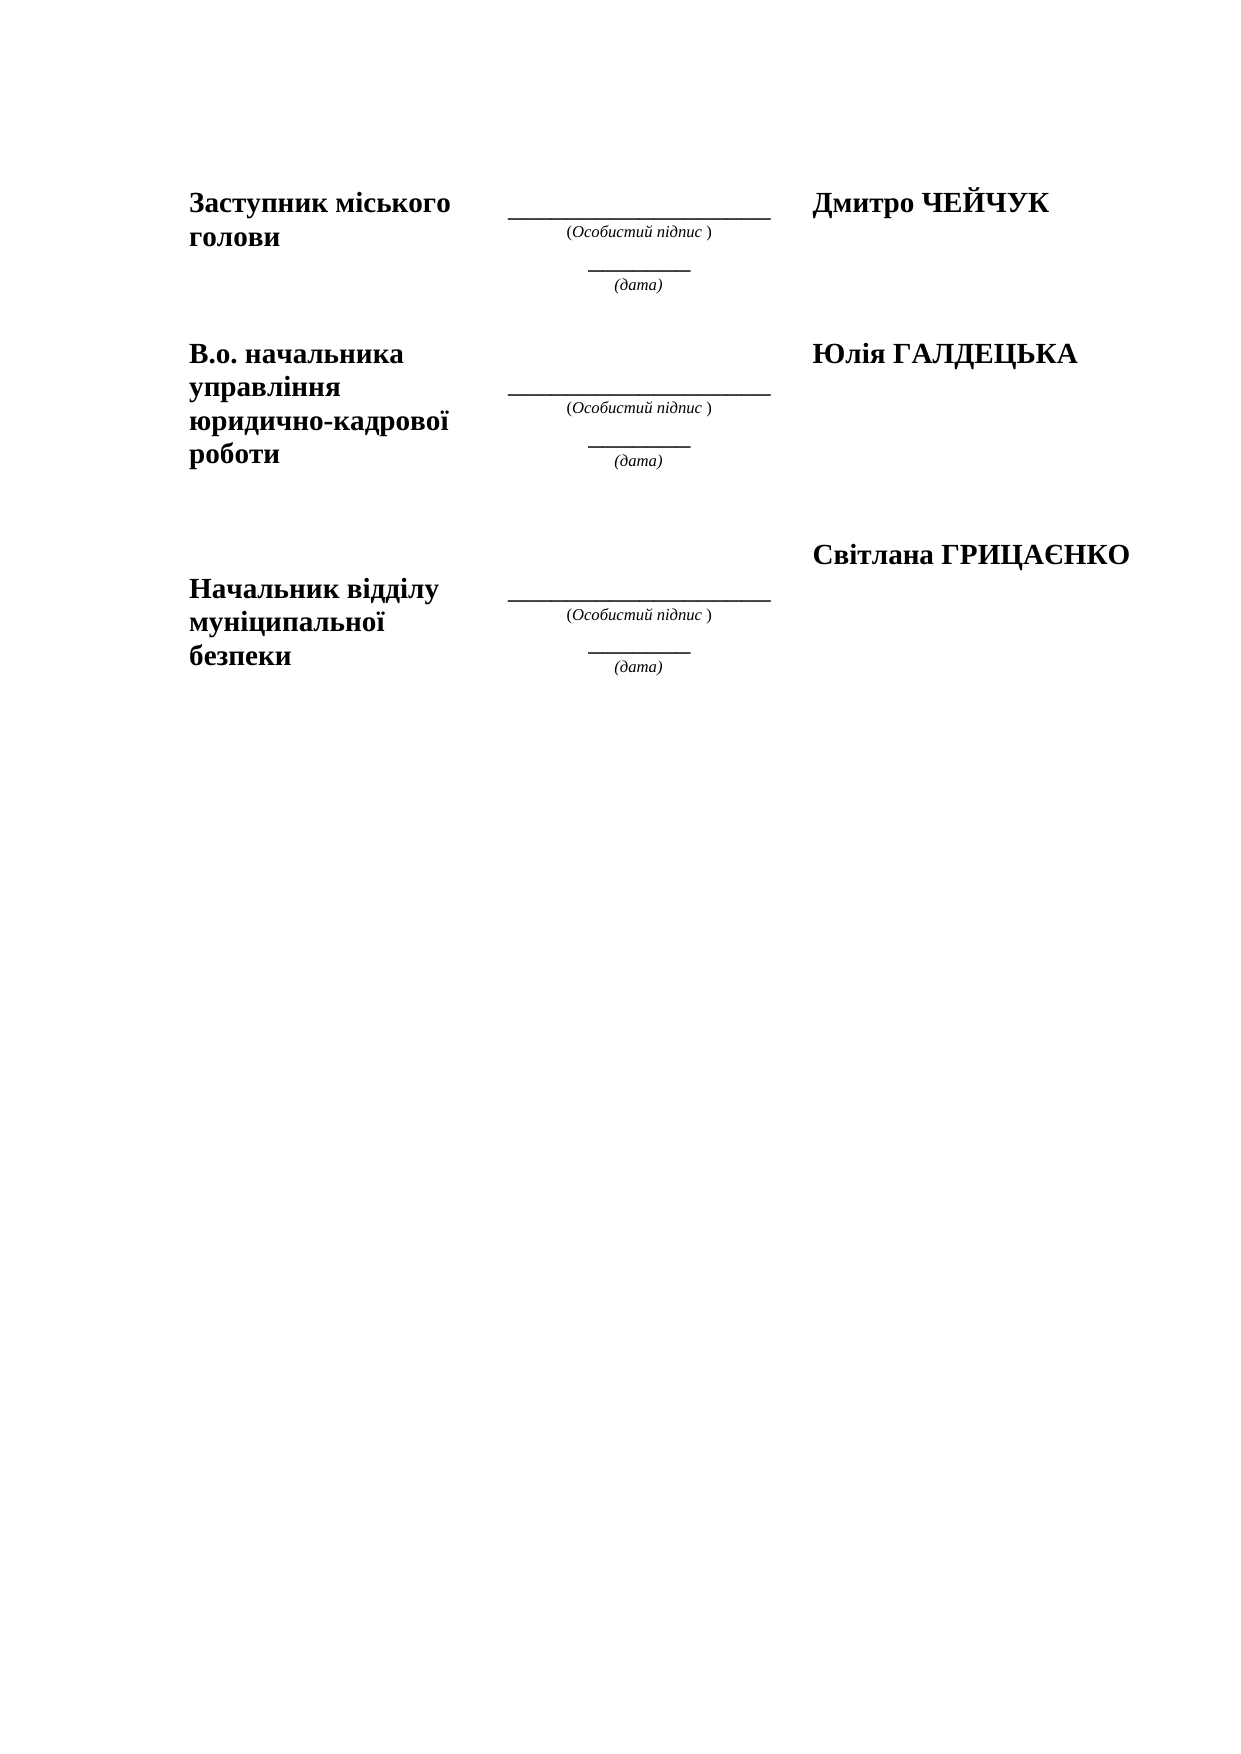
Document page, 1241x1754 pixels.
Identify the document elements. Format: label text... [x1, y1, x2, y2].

table_cell __________________ (Особистий підпис ) _______ (дата) [477, 336, 801, 537]
table_header Дмитро ЧЕЙЧУК [801, 185, 1181, 336]
table_header Заступник міського голови [178, 185, 477, 336]
table_cell Начальник відділу муніципальної безпеки [178, 537, 477, 714]
table_cell Юлія ГАЛДЕЦЬКА [801, 336, 1181, 537]
table_header __________________ (Особистий підпис ) _______ (дата) [477, 185, 801, 336]
table_cell Світлана ГРИЦАЄНКО [801, 537, 1181, 714]
table_cell __________________ (Особистий підпис ) _______ (дата) [477, 537, 801, 714]
table_cell В.о. начальника управління юридично-кадрової роботи [178, 336, 477, 537]
